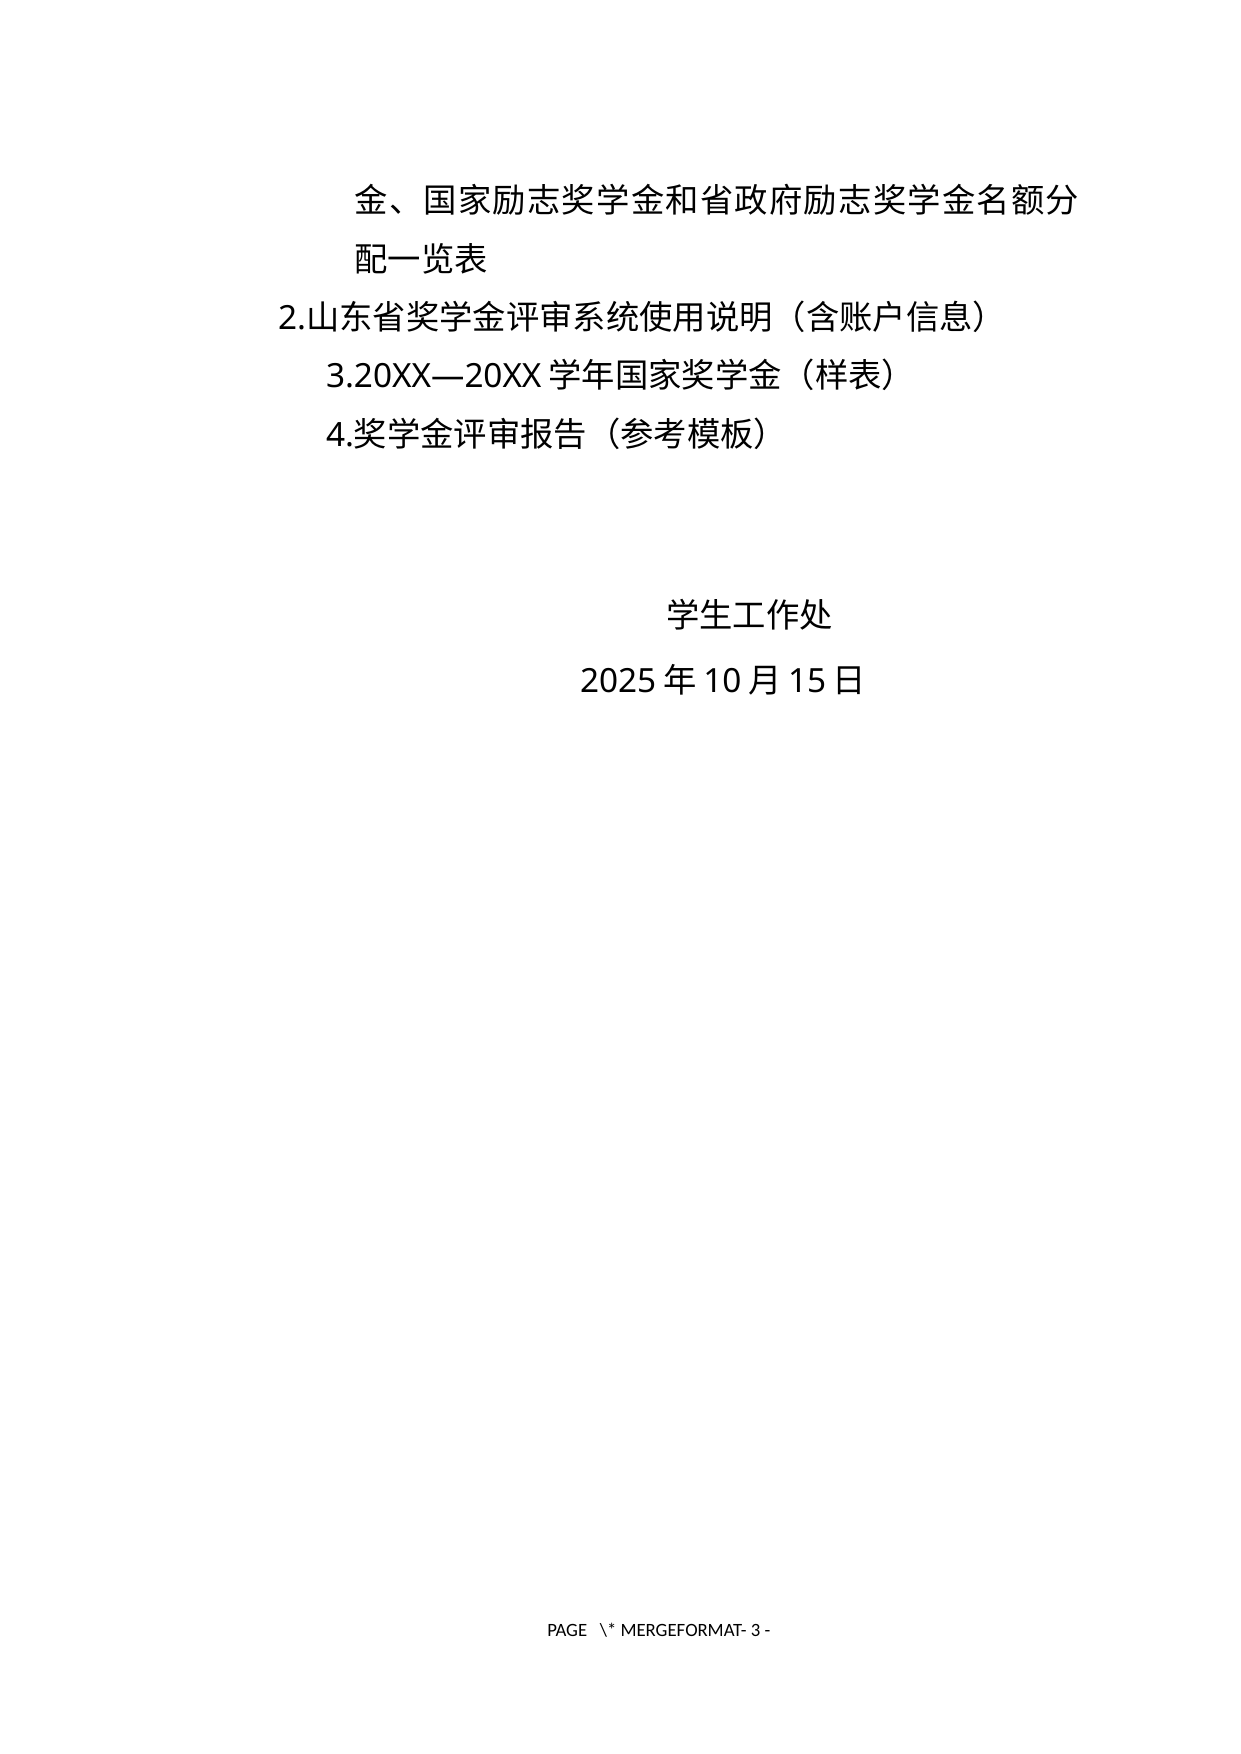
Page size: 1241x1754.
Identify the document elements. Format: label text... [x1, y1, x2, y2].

text 2.山东省奖学金评审系统使用说明（含账户信息） [226, 283, 1081, 341]
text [226, 166, 1081, 283]
text 学生工作处 [159, 581, 1081, 646]
text 4.奖学金评审报告（参考模板） [326, 399, 1081, 458]
text 2025年10月15日 [159, 646, 1081, 711]
text 3.20XX—20XX学年国家奖学金（样表） [326, 341, 1081, 399]
